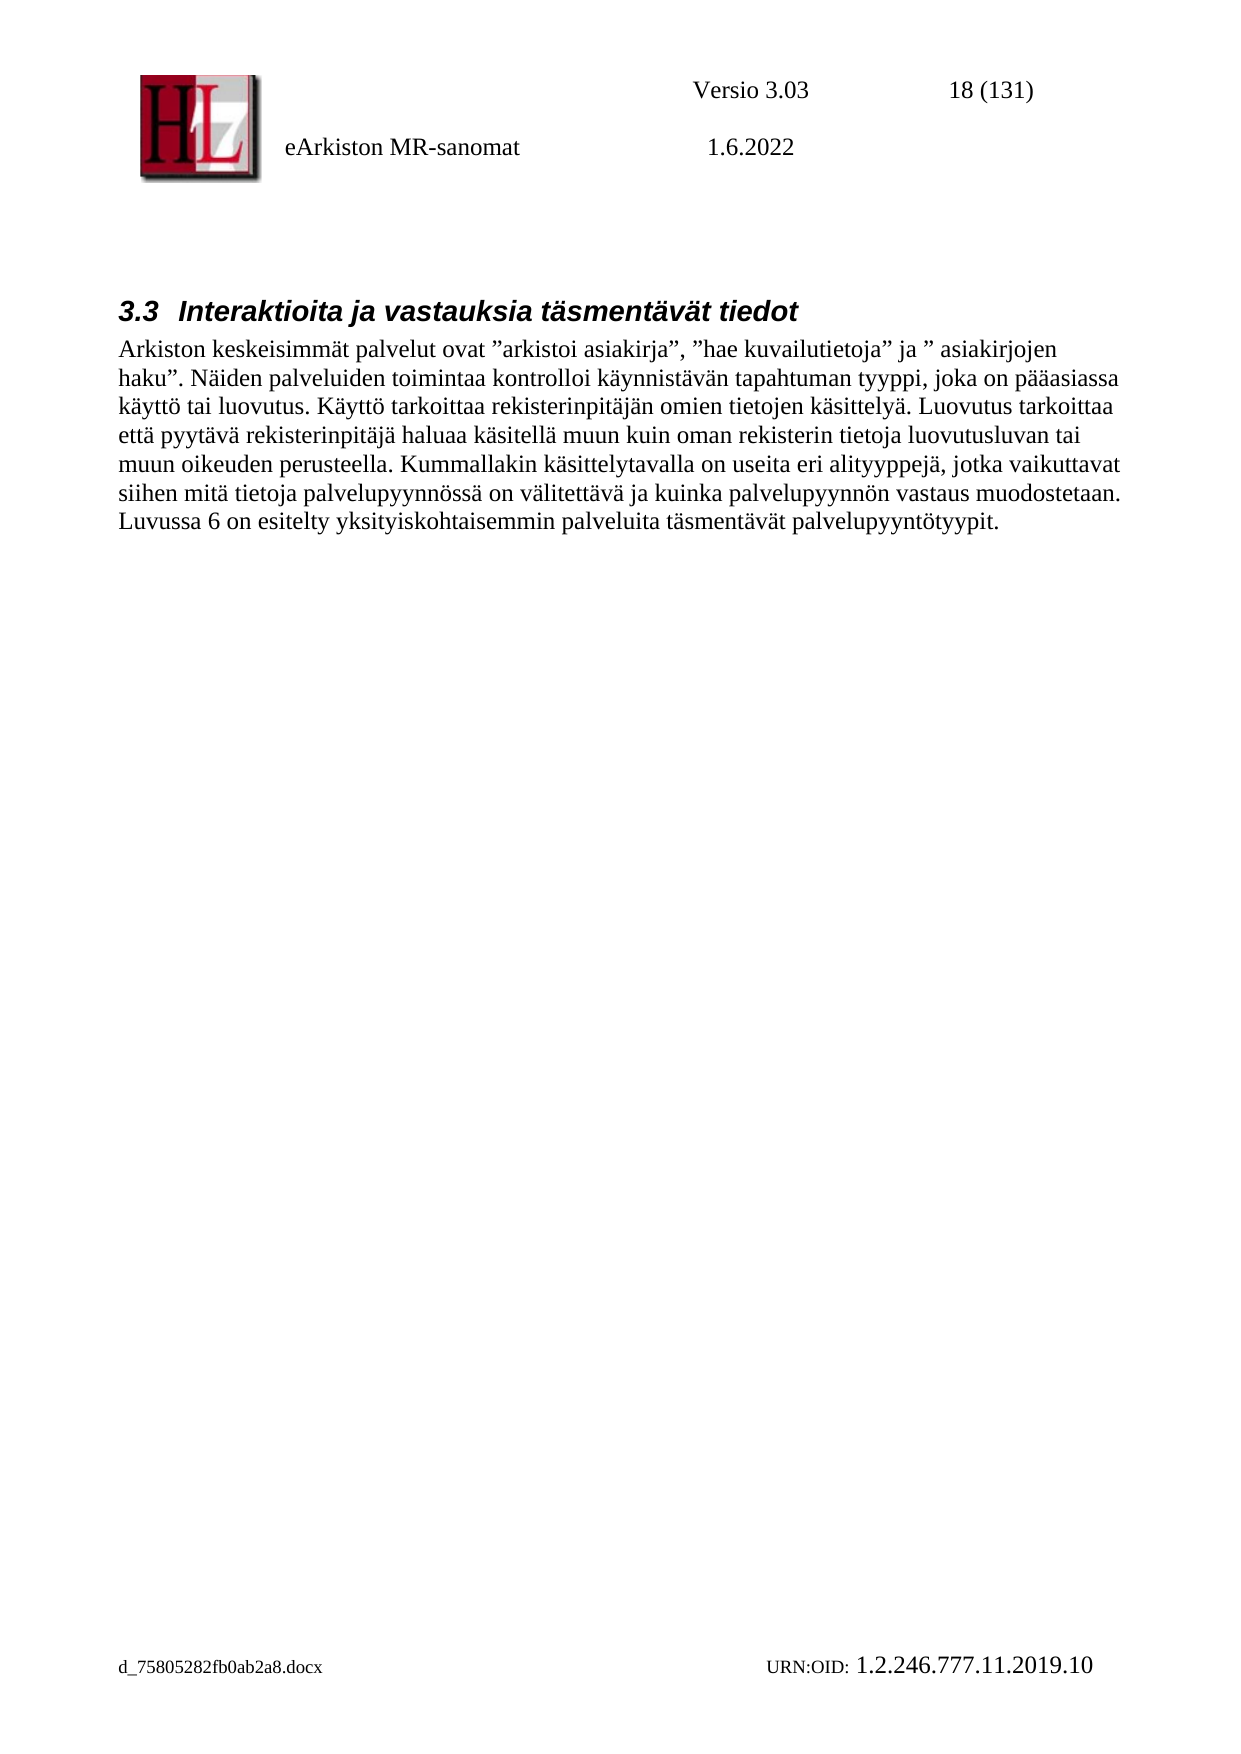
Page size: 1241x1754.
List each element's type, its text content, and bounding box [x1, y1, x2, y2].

text Arkiston keskeisimmät palvelut ovat ”arkistoi asiakirja”, ”hae kuvailutietoja” ja ” asiakirjojen haku”. Näiden palveluiden toimintaa kontrolloi käynnistävän tapahtuman tyyppi, joka on pääasiassa käyttö tai luovutus. Käyttö tarkoittaa rekisterinpitäjän omien tietojen käsittelyä. Luovutus tarkoittaa että pyytävä rekisterinpitäjä haluaa käsitellä muun kuin oman rekisterin tietoja luovutusluvan tai muun oikeuden perusteella. Kummallakin käsittelytavalla on useita eri alityyppejä, jotka vaikuttavat siihen mitä tietoja palvelupyynnössä on välitettävä ja kuinka palvelupyynnön vastaus muodostetaan. Luvussa 6 on esitelty yksityiskohtaisemmin palveluita täsmentävät palvelupyyntötyypit. [118, 334, 1122, 535]
picture [140, 75, 263, 183]
subtitle Interaktioita ja vastauksia täsmentävät tiedot [118, 294, 1122, 328]
